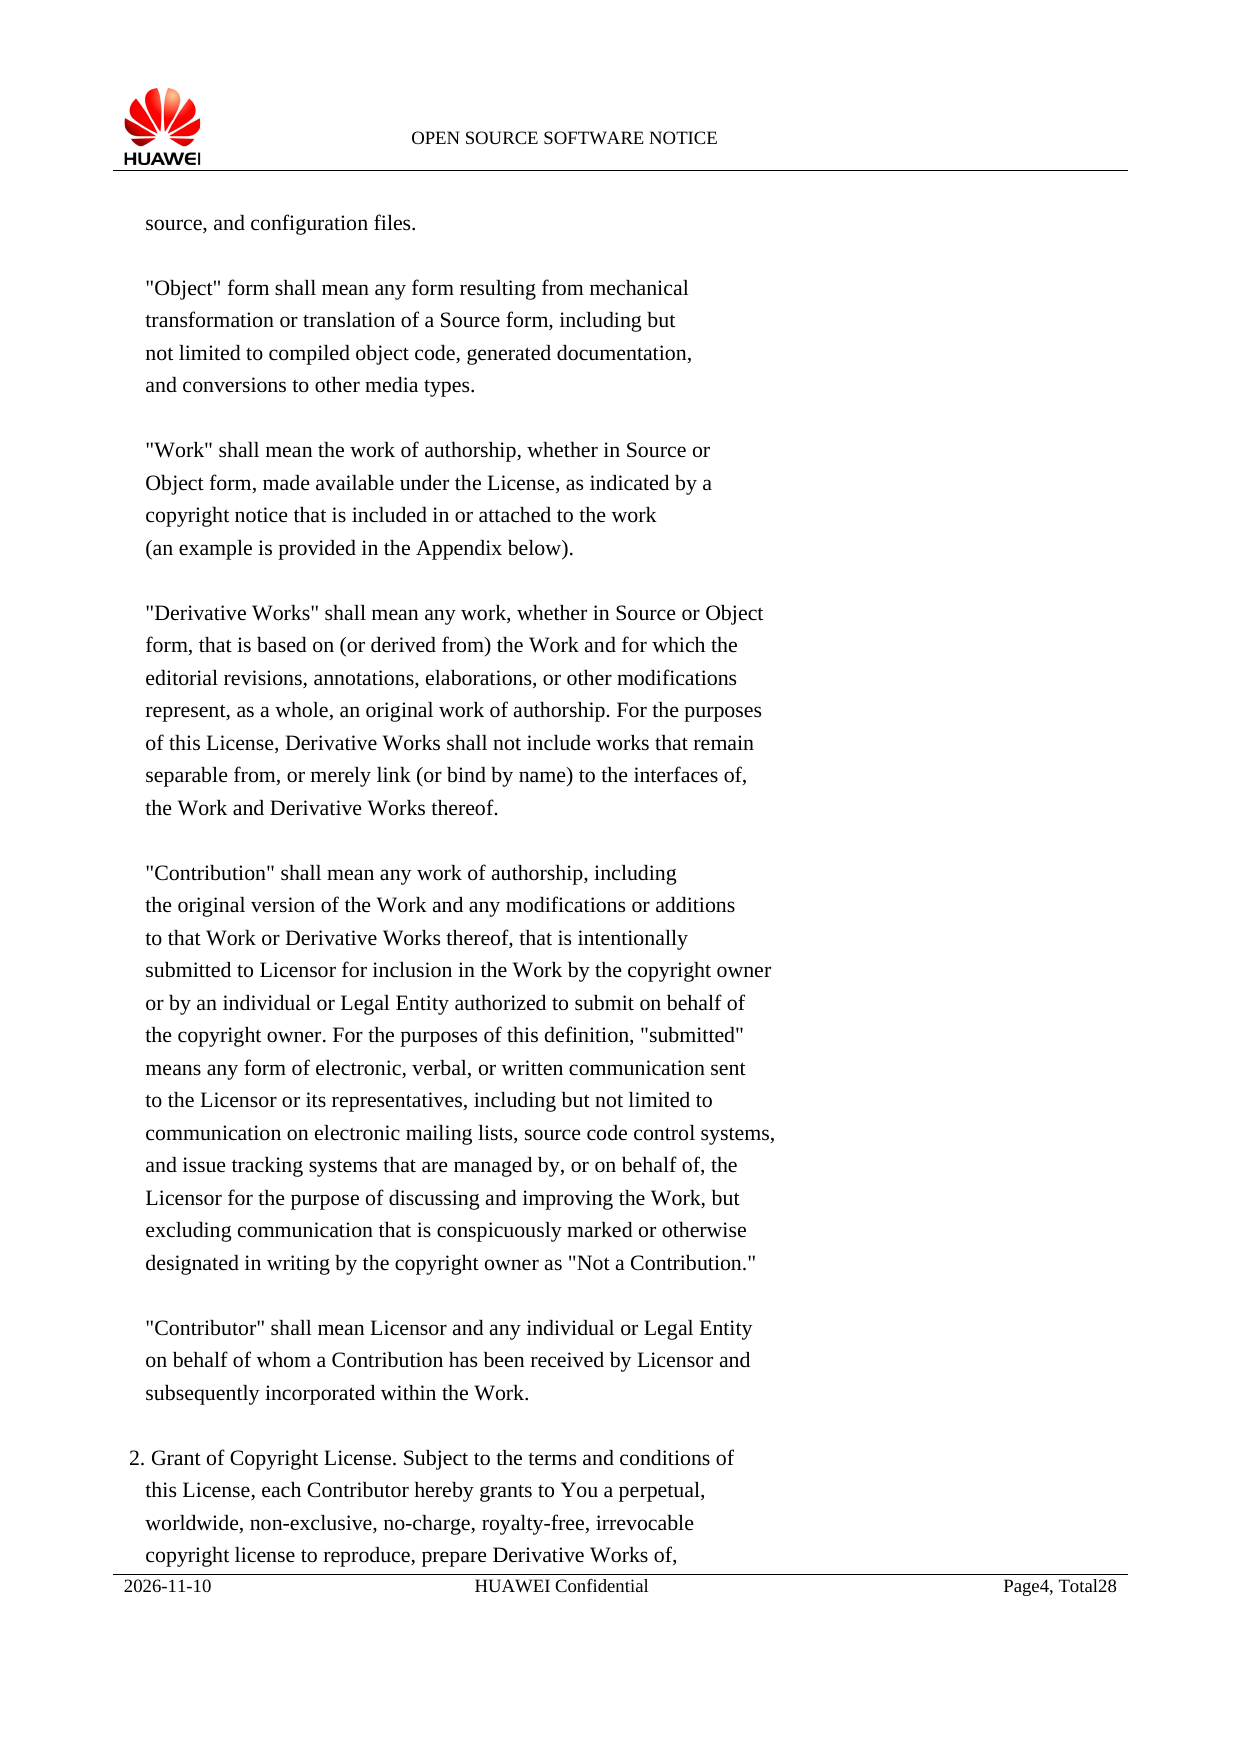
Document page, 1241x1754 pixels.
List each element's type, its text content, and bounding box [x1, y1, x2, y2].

picture [124, 88, 201, 165]
